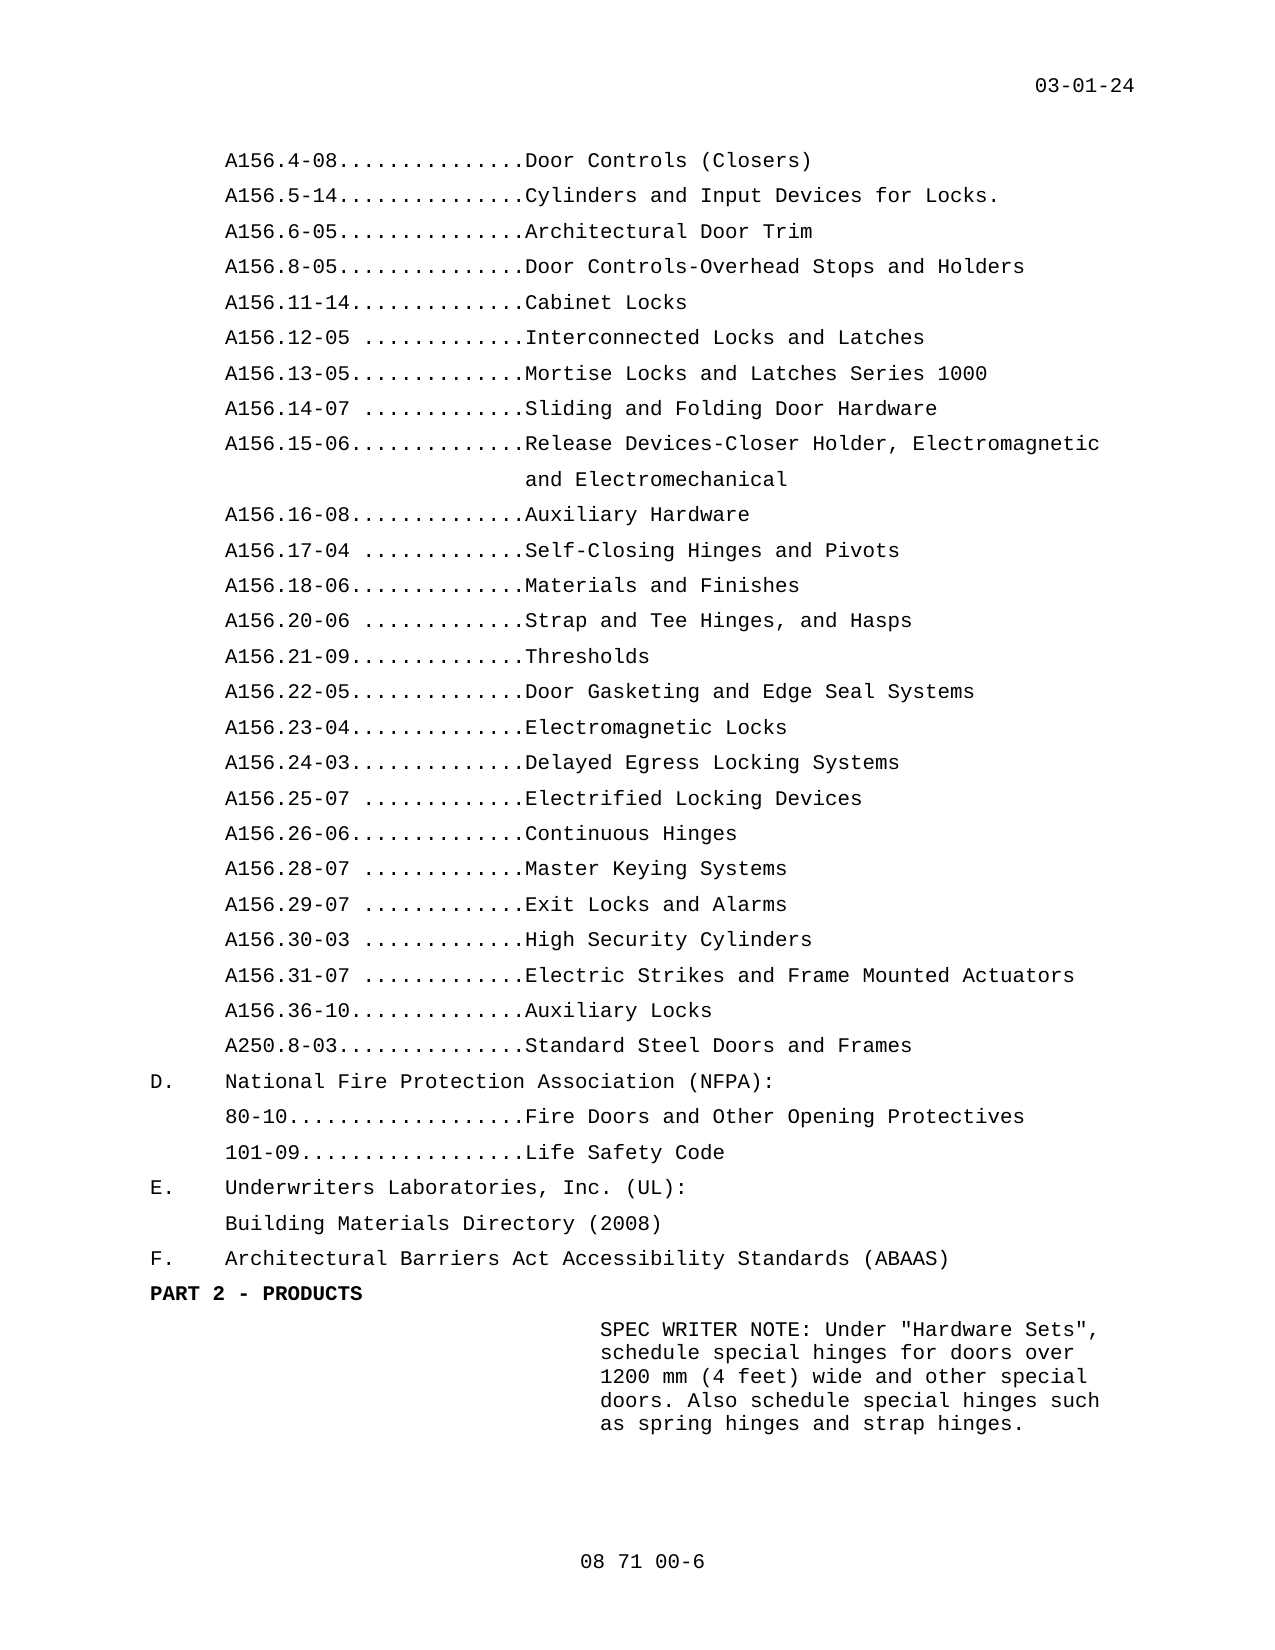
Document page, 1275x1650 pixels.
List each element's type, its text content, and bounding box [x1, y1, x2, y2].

text SPEC WRITER NOTE: Under "Hardware Sets", schedule special hinges for doors over 1200 mm (4 feet) wide and other special doors. Also schedule special hinges such as spring hinges and strap hinges. [600, 1319, 1134, 1437]
text A156.21-09 Thresholds [225, 646, 1134, 669]
list Building Materials Directory (2008) [197, 1212, 1134, 1236]
text A156.4-08 Door Controls (Closers) [225, 150, 1134, 174]
text Architectural Barriers Act Accessibility Standards (ABAAS) [150, 1248, 1134, 1272]
text A156.20-06 .............Strap and Tee Hinges, and Hasps [225, 610, 1134, 634]
text A250.8-03 Standard Steel Doors and Frames [225, 1035, 1134, 1059]
text A156.28-07 .............Master Keying Systems [225, 858, 1134, 882]
text PRODUCTS [150, 1283, 1134, 1307]
text A156.15-06 Release Devices-Closer Holder, Electromagnetic and Electromechanical [225, 433, 1134, 492]
text Underwriters Laboratories, Inc. (UL): [150, 1177, 1134, 1201]
text A156.12-05 .............Interconnected Locks and Latches [225, 327, 1134, 351]
text A156.26-06 Continuous Hinges [225, 823, 1134, 847]
text A156.29-07 .............Exit Locks and Alarms [225, 894, 1134, 917]
text 101-09 Life Safety Code [225, 1142, 1134, 1165]
text A156.8-05 Door Controls-Overhead Stops and Holders [225, 256, 1134, 280]
text A156.23-04 Electromagnetic Locks [225, 717, 1134, 740]
text A156.25-07 .............Electrified Locking Devices [225, 787, 1134, 811]
text A156.17-04 .............Self-Closing Hinges and Pivots [225, 539, 1134, 563]
text A156.36-10 Auxiliary Locks [225, 1000, 1134, 1024]
text A156.11-14 Cabinet Locks [225, 292, 1134, 315]
text A156.14-07 .............Sliding and Folding Door Hardware [225, 398, 1134, 422]
text National Fire Protection Association (NFPA): [150, 1071, 1134, 1094]
text A156.5-14 Cylinders and Input Devices for Locks. [225, 185, 1134, 209]
text 80-10 Fire Doors and Other Opening Protectives [225, 1106, 1134, 1130]
text A156.31-07 Electric Strikes and Frame Mounted Actuators [225, 964, 1134, 988]
text A156.16-08 Auxiliary Hardware [225, 504, 1134, 528]
text A156.13-05 Mortise Locks and Latches Series 1000 [225, 362, 1134, 386]
text A156.18-06 Materials and Finishes [225, 575, 1134, 599]
text A156.24-03 Delayed Egress Locking Systems [225, 752, 1134, 776]
text A156.6-05 Architectural Door Trim [225, 221, 1134, 244]
text A156.30-03 .............High Security Cylinders [225, 929, 1134, 953]
text A156.22-05 Door Gasketing and Edge Seal Systems [225, 681, 1134, 705]
